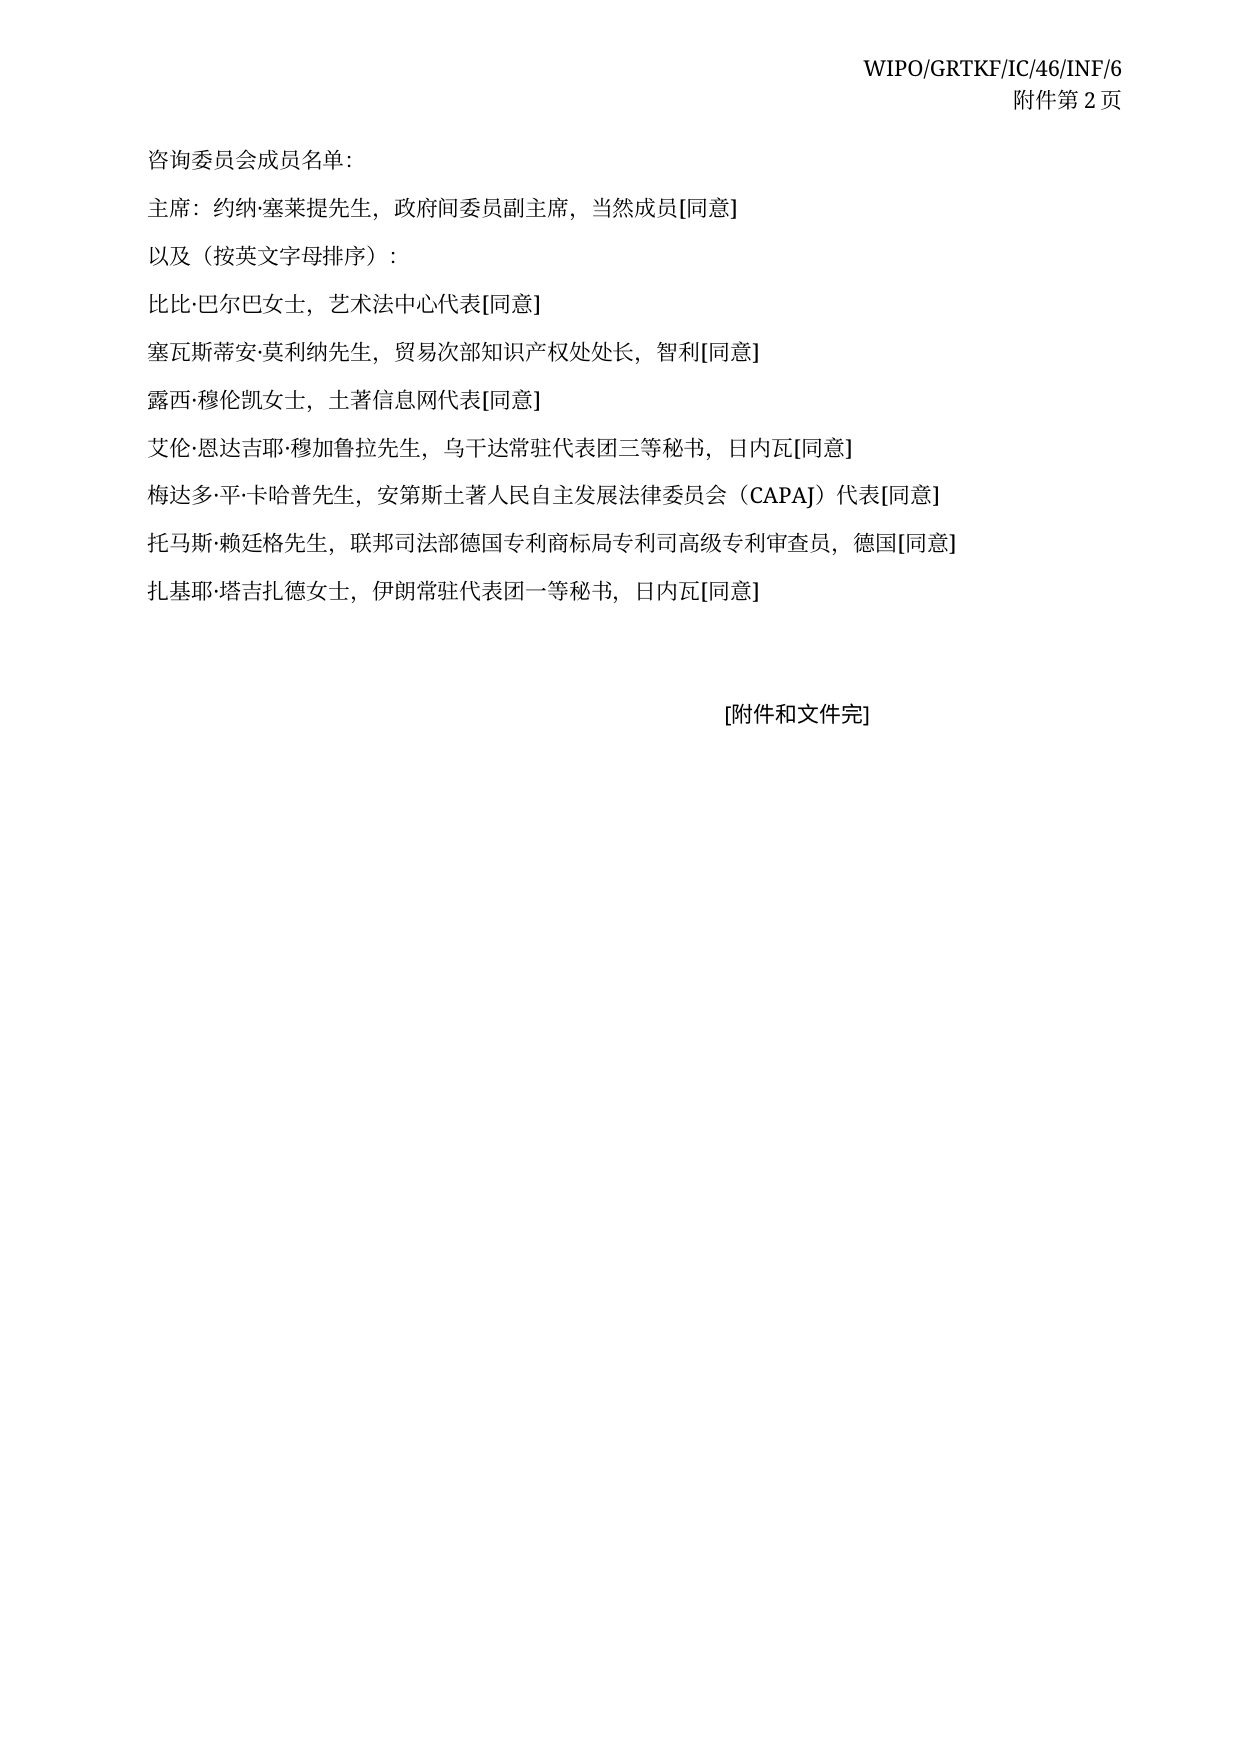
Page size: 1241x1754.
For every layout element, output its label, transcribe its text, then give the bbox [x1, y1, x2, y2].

text [附件和文件完] [724, 694, 1122, 729]
text 主席：约纳·塞莱提先生，政府间委员副主席，当然成员[同意] [148, 187, 1122, 223]
text 托马斯·赖廷格先生，联邦司法部德国专利商标局专利司高级专利审查员，德国[同意] [148, 523, 1122, 558]
text 咨询委员会成员名单： [148, 139, 1122, 175]
text 梅达多·平·卡哈普先生，安第斯土著人民自主发展法律委员会（CAPAJ）代表[同意] [148, 475, 1122, 510]
text 艾伦·恩达吉耶·穆加鲁拉先生，乌干达常驻代表团三等秘书，日内瓦[同意] [148, 427, 1122, 462]
text 塞瓦斯蒂安·莫利纳先生，贸易次部知识产权处处长，智利[同意] [148, 331, 1122, 367]
text 以及（按英文字母排序）： [148, 235, 1122, 271]
text 扎基耶·塔吉扎德女士，伊朗常驻代表团一等秘书，日内瓦[同意] [148, 571, 1122, 606]
text 比比·巴尔巴女士，艺术法中心代表[同意] [148, 283, 1122, 319]
text 露西·穆伦凯女士，土著信息网代表[同意] [148, 379, 1122, 414]
